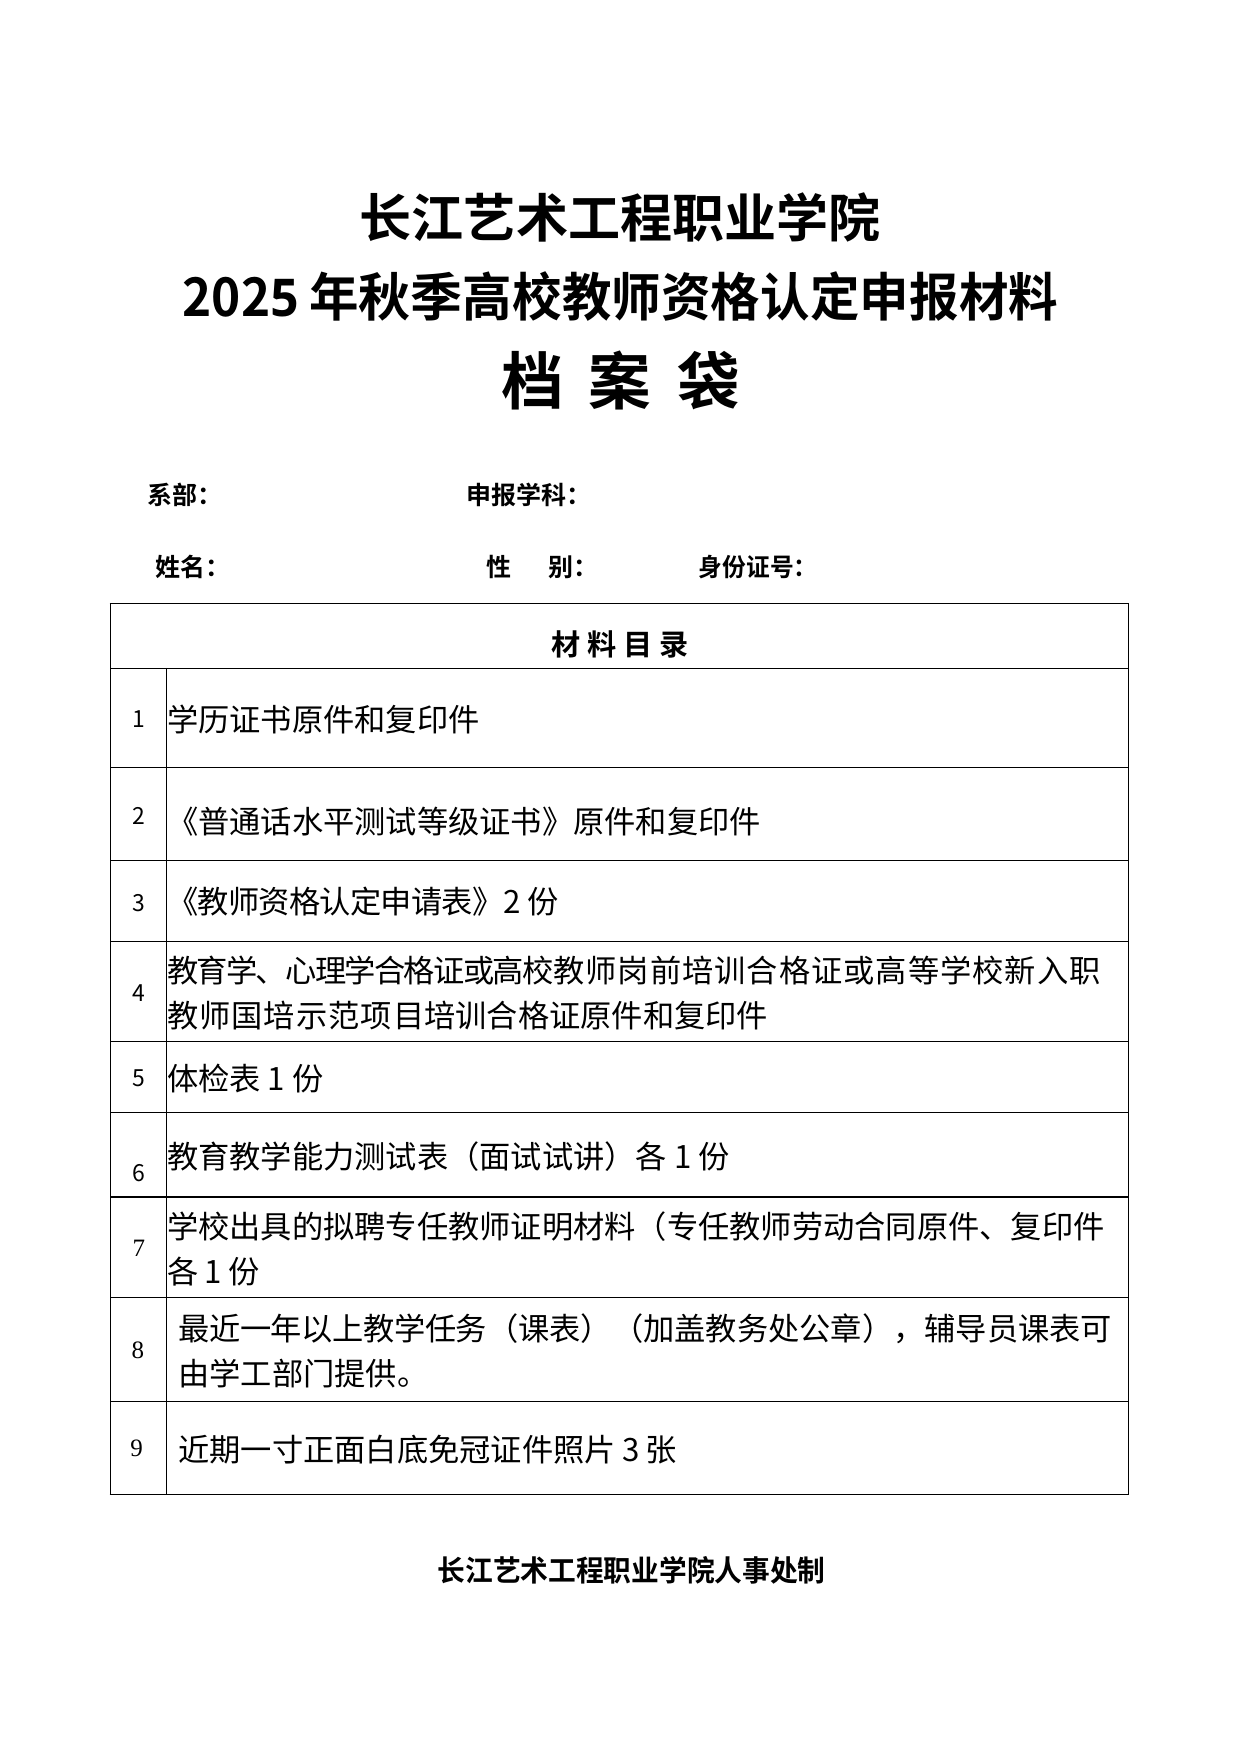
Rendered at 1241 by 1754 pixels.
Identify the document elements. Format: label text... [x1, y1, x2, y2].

table_cell 8 [111, 1298, 166, 1401]
table_header 材 料 目 录 [111, 604, 1128, 668]
text 姓名： 性 别： 身份证号： [98, 548, 817, 584]
table_cell 最近一年以上教学任务（课表）（加盖教务处公章），辅导员课表可由学工部门提供。 [167, 1298, 1128, 1401]
text 长江艺术工程职业学院人事处制 [98, 1547, 825, 1589]
table_cell 学校出具的拟聘专任教师证明材料（专任教师劳动合同原件、复印件 各1份 [167, 1198, 1128, 1297]
table_cell 近期一寸正面白底免冠证件照片3张 [167, 1402, 1128, 1494]
table_cell 4 [111, 942, 166, 1041]
table_cell 2 [111, 768, 166, 860]
table_cell 《教师资格认定申请表》2 份 [167, 861, 1128, 941]
table_cell 5 [111, 1042, 166, 1112]
table_cell 教育教学能力测试表（面试试讲）各 1 份 [167, 1113, 1128, 1196]
text 系部： 申报学科： [148, 475, 1140, 512]
table_cell 9 [111, 1402, 166, 1494]
table_cell 1 [111, 669, 166, 767]
table_cell 学历证书原件和复印件 [167, 669, 1128, 767]
text 2025年秋季高校教师资格认定申报材料档 案 袋 [173, 256, 1067, 422]
table_cell 7 [111, 1198, 166, 1297]
table_cell 《普通话水平测试等级证书》原件和复印件 [167, 768, 1128, 860]
table_cell 教育学、心理学合格证或高校教师岗前培训合格证或高等学校新入职教师国培示范项目培训合格证原件和复印件 [167, 942, 1128, 1041]
table_cell 体检表 1 份 [167, 1042, 1128, 1112]
table_cell 3 [111, 861, 166, 941]
text 长江艺术工程职业学院 [173, 177, 1067, 252]
table_cell 6 [111, 1113, 166, 1196]
